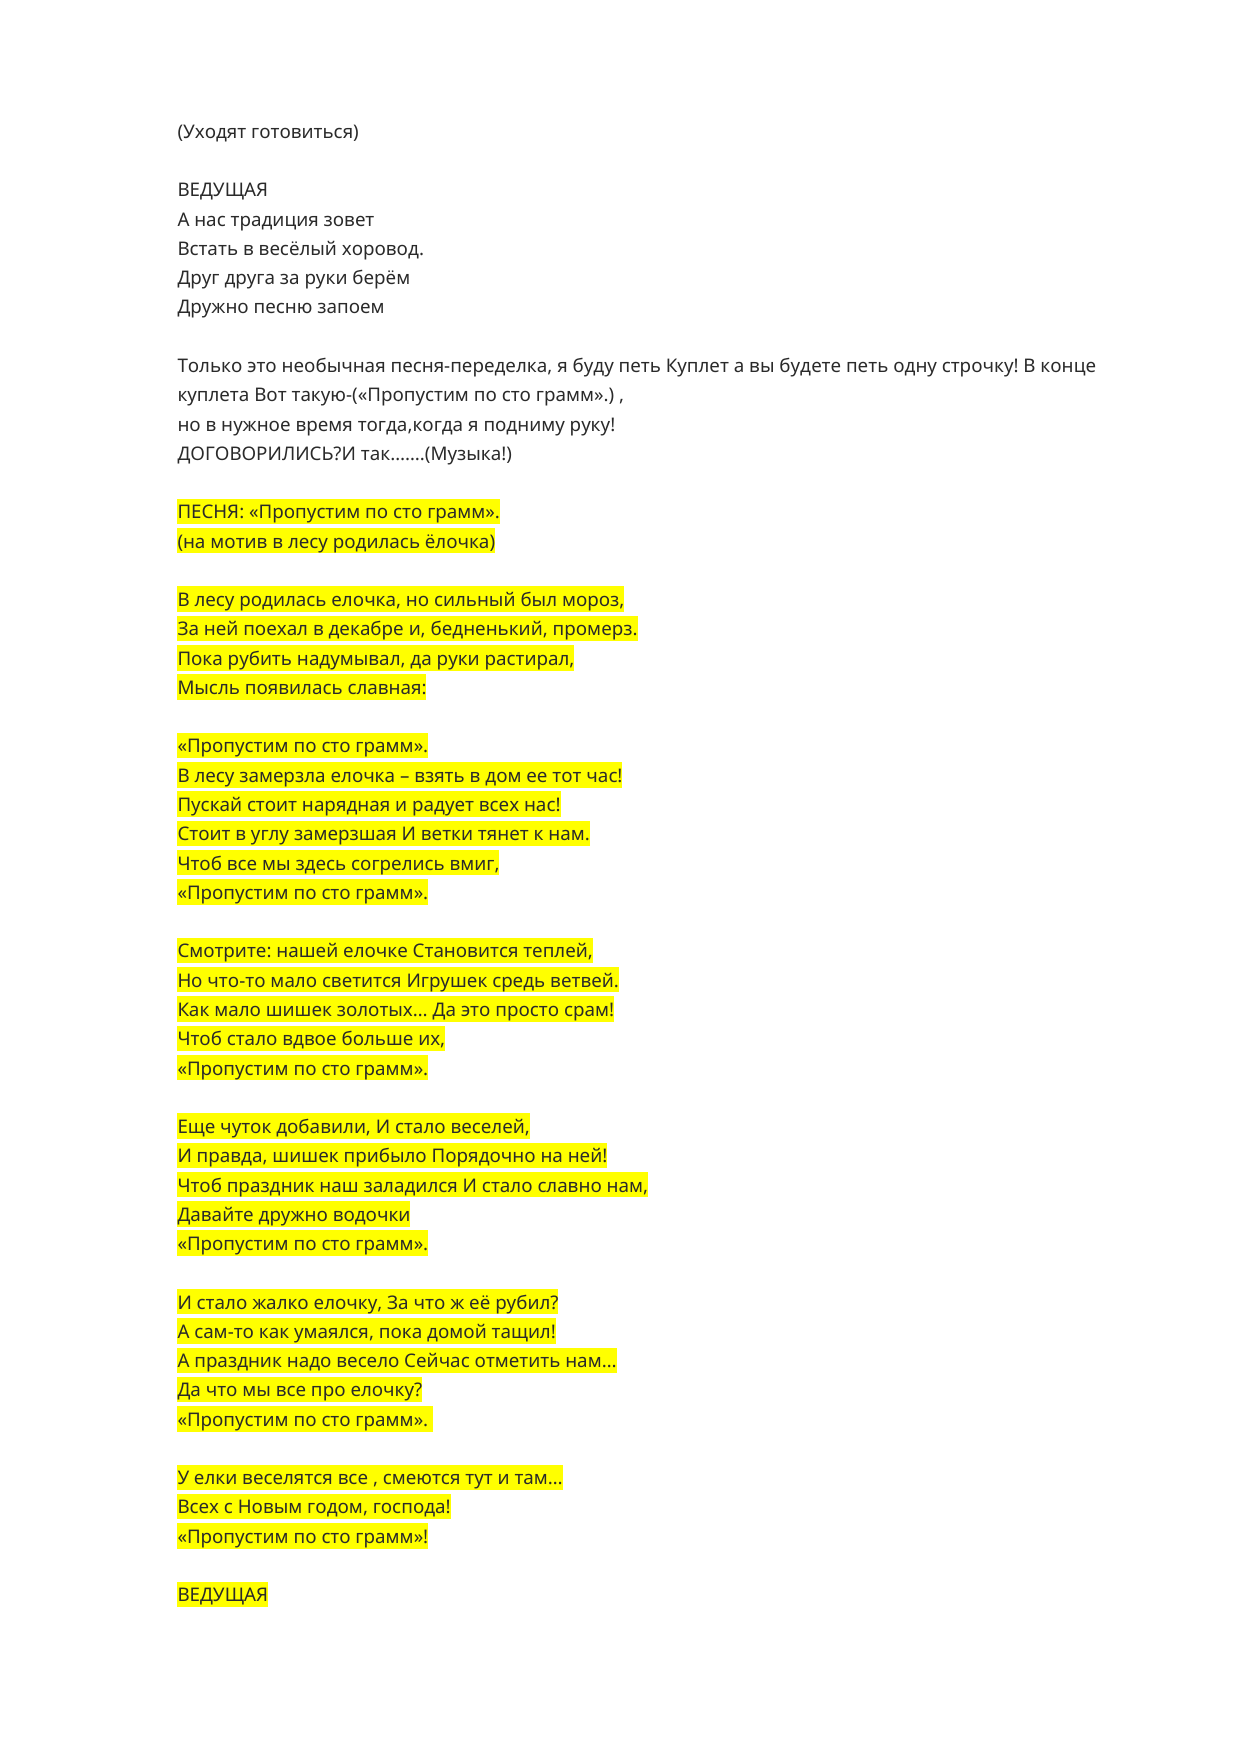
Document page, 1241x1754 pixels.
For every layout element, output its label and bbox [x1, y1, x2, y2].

text [177, 118, 1152, 1607]
